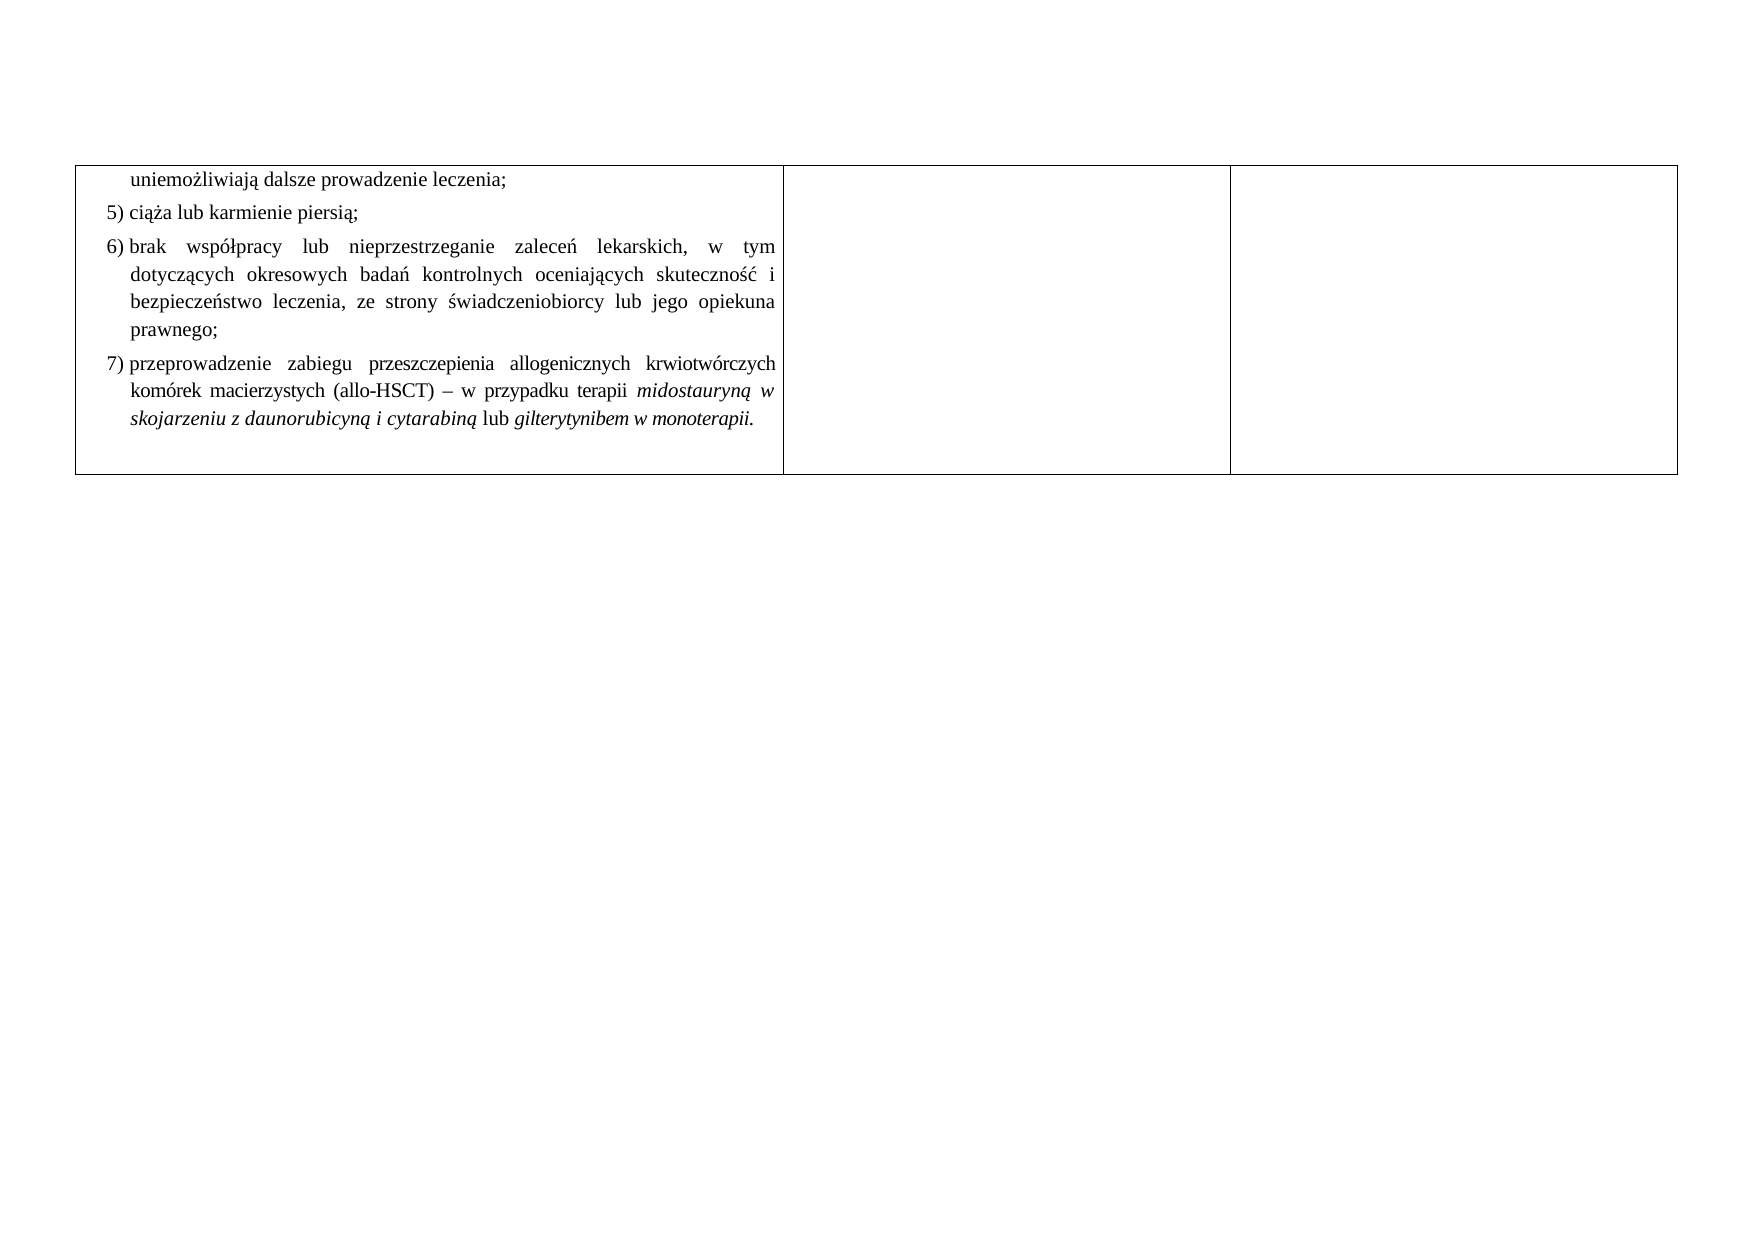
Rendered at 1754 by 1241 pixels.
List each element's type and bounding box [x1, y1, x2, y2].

table_cell [1231, 166, 1677, 474]
table_cell [76, 166, 783, 474]
table_cell [784, 166, 1230, 474]
